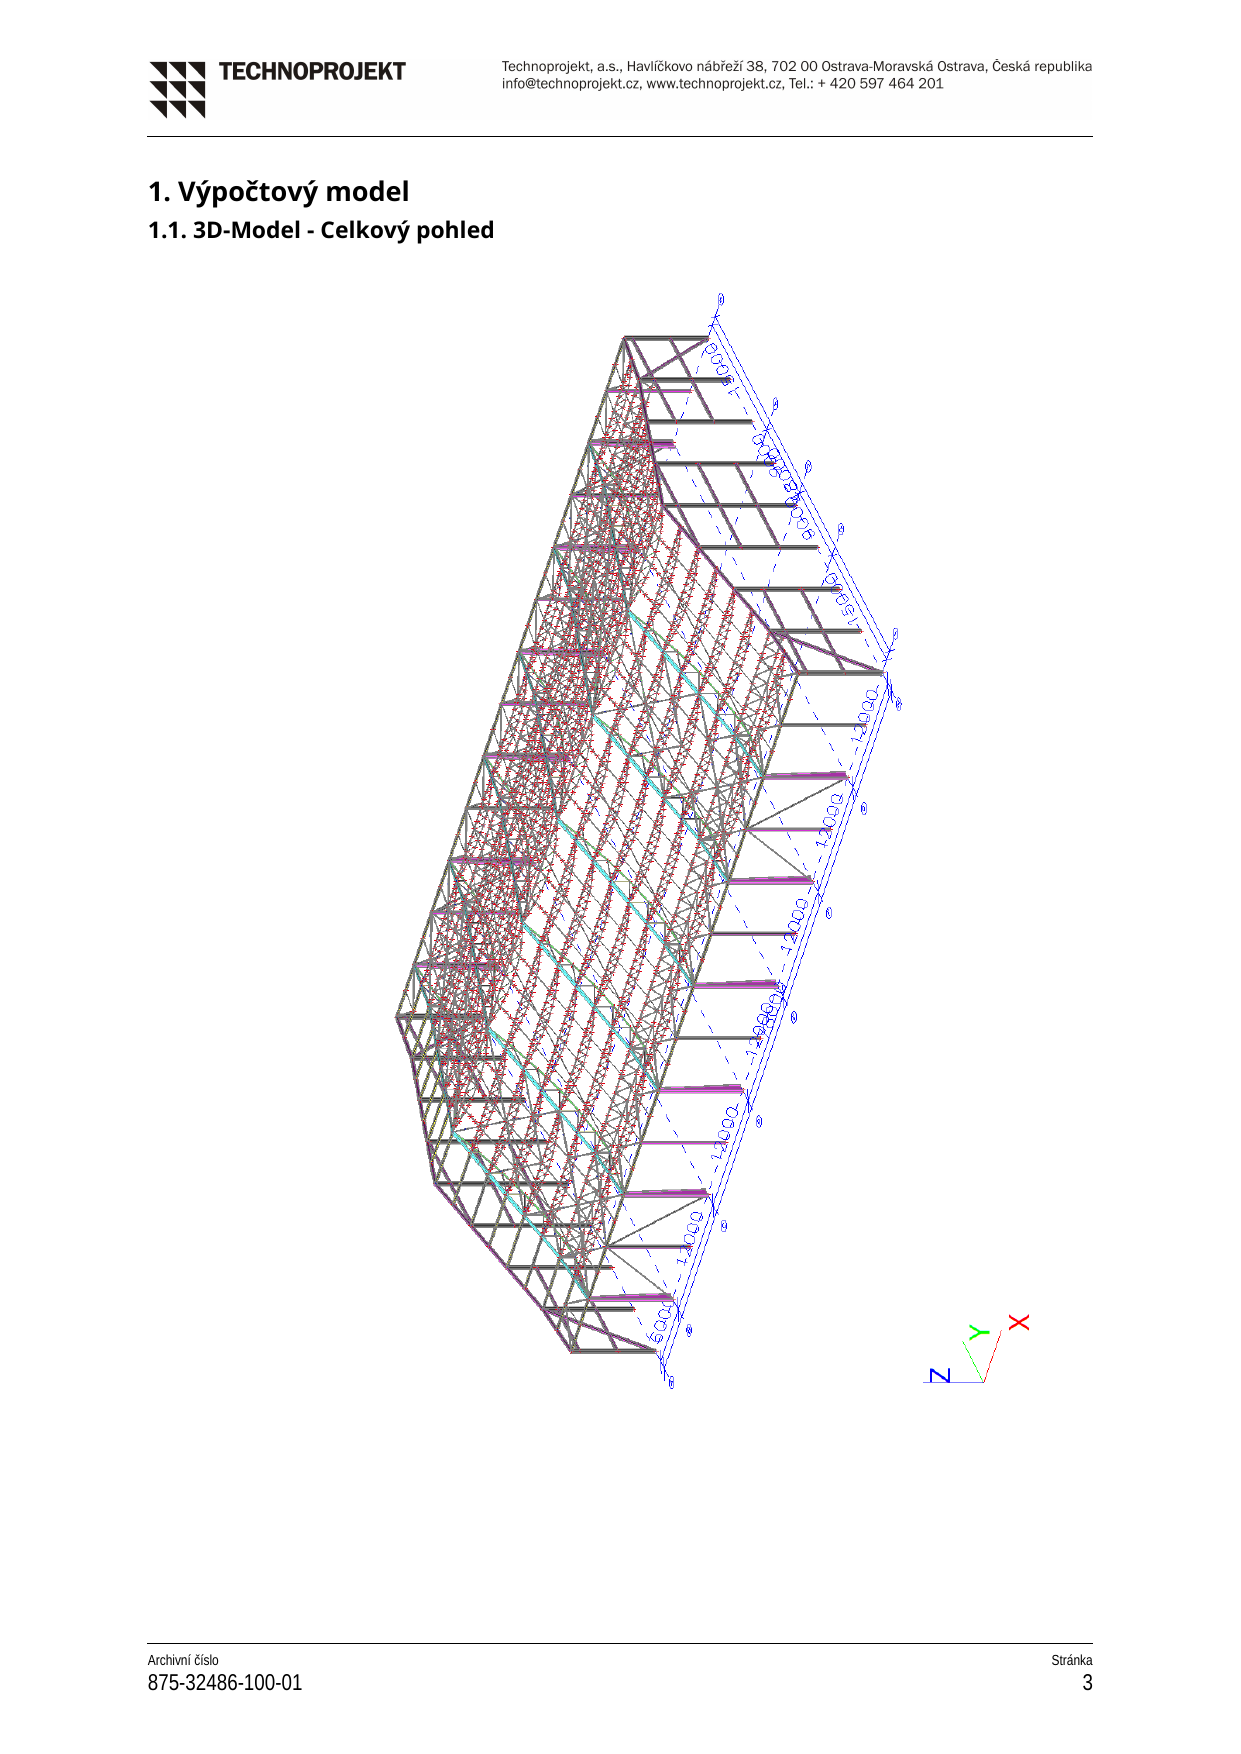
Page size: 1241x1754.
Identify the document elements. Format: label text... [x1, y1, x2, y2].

picture [148, 59, 1092, 120]
text 1.1. 3D-Model - Celkový pohled [148, 214, 1093, 245]
picture [155, 250, 1085, 1486]
text 1. Výpočtový model [148, 172, 1093, 209]
